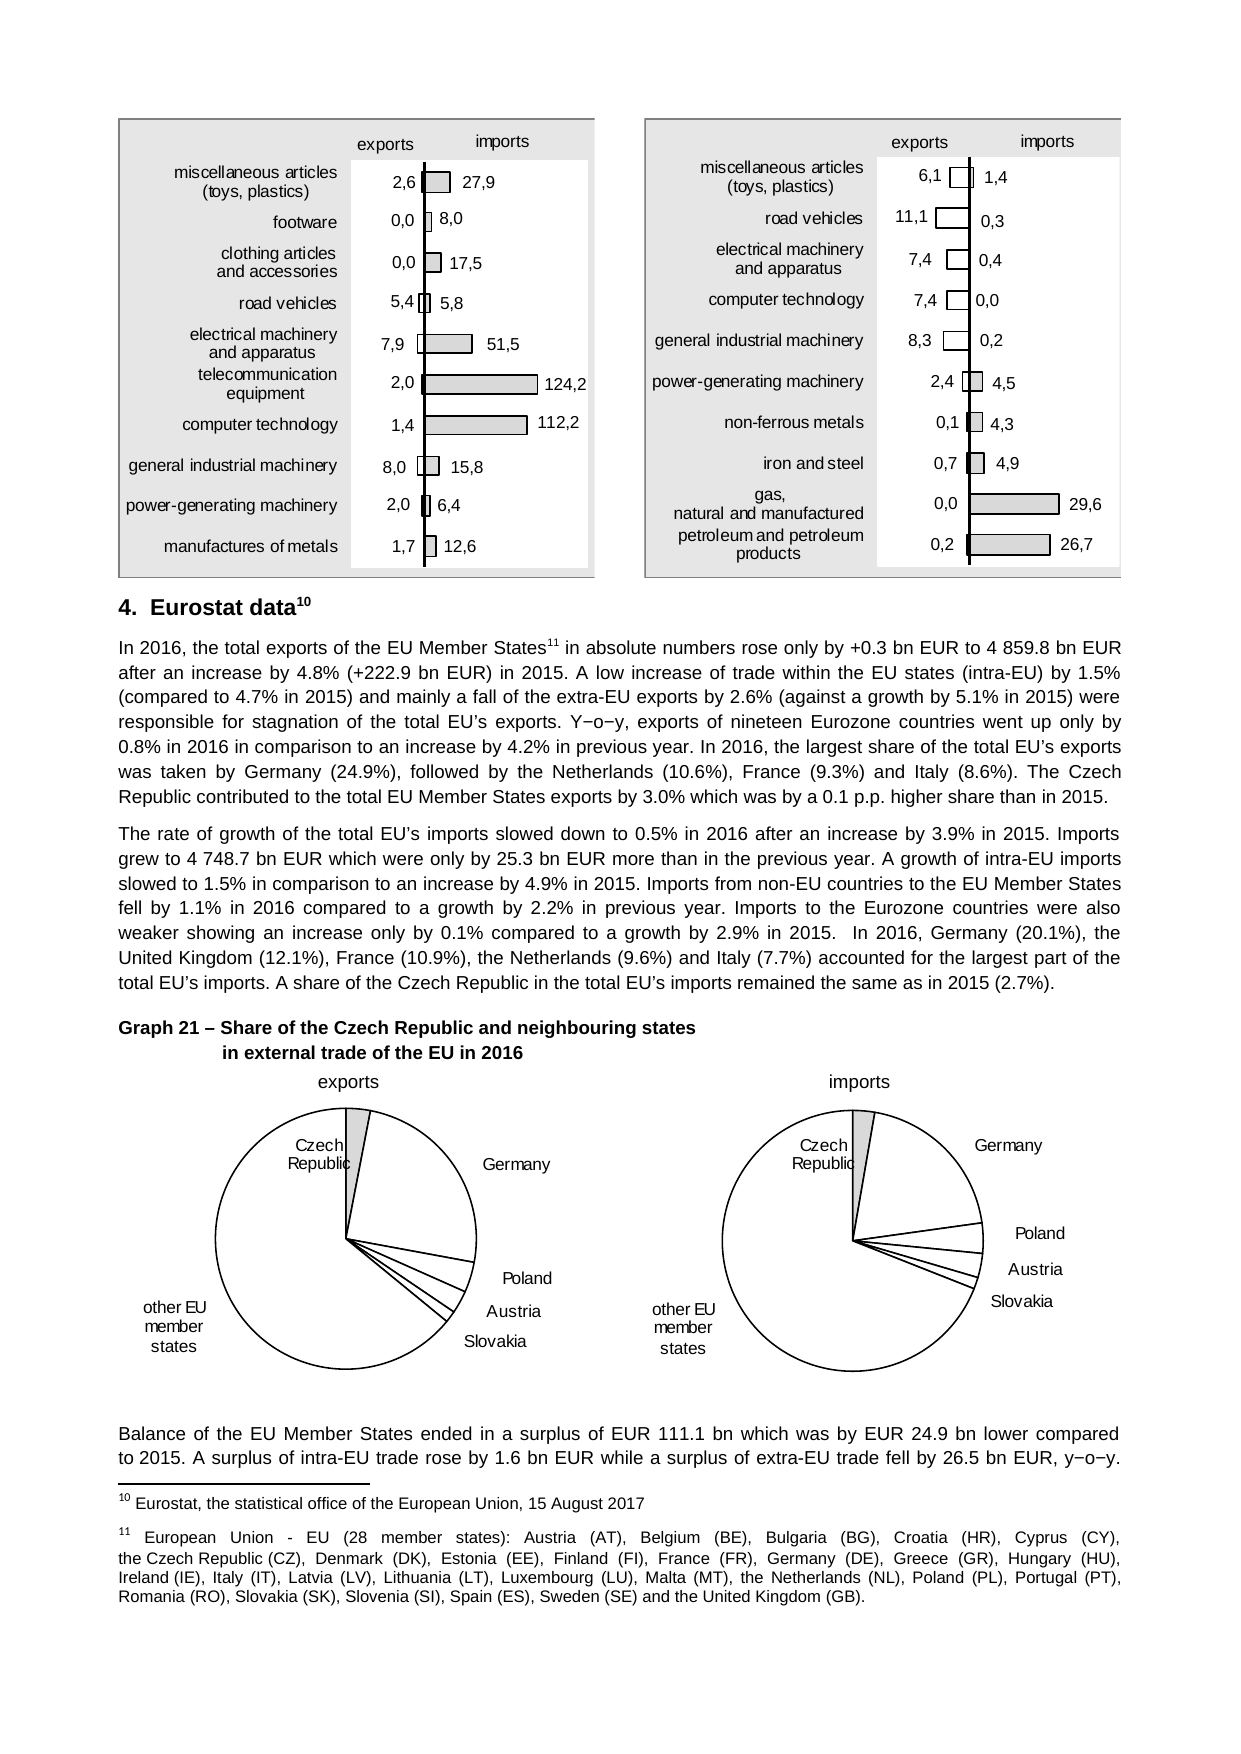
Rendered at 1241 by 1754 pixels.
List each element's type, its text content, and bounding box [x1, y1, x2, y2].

text exports imports [118, 1071, 1122, 1092]
text 4. Eurostat data [118, 118, 1122, 620]
text In 2016, the total exports of the EU Member States in absolute numbers rose only by +0.3 bn EUR to 4 859.8 bn EUR after an increase by 4.8% (+222.9 bn EUR) in 2015. A low increase of trade within the EU states (intra-EU) by 1.5% (compared to 4.7% in 2015) and mainly a fall of the extra-EU exports by 2.6% (against a growth by 5.1% in 2015) were responsible for stagnation of the total EU’s exports. Y−o−y, exports of nineteen Eurozone countries went up only by 0.8% in 2016 in comparison to an increase by 4.2% in previous year. In 2016, the largest share of the total EU’s exports was taken by Germany (24.9%), followed by the Netherlands (10.6%), France (9.3%) and Italy (8.6%). The Czech Republic contributed to the total EU Member States exports by 3.0% which was by a 0.1 p.p. higher share than in 2015. [118, 637, 1122, 807]
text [118, 1422, 1122, 1469]
text The rate of growth of the total EU’s imports slowed down to 0.5% in 2016 after an increase by 3.9% in 2015. Imports grew to 4 748.7 bn EUR which were only by 25.3 bn EUR more than in the previous year. A growth of intra-EU imports slowed to 1.5% in comparison to an increase by 4.9% in 2015. Imports from non-EU countries to the EU Member States fell by 1.1% in 2016 compared to a growth by 2.2% in previous year. Imports to the Eurozone countries were also weaker showing an increase only by 0.1% compared to a growth by 2.9% in 2015. In 2016, Germany (20.1%), the United Kingdom (12.1%), France (10.9%), the Netherlands (9.6%) and Italy (7.7%) accounted for the largest part of the total EU’s imports. A share of the Czech Republic in the total EU’s imports remained the same as in 2015 (2.7%). [118, 823, 1122, 993]
text Graph 21 – Share of the Czech Republic and neighbouring states [118, 1017, 1122, 1039]
text in external trade of the EU in 2016 [118, 1042, 1122, 1063]
